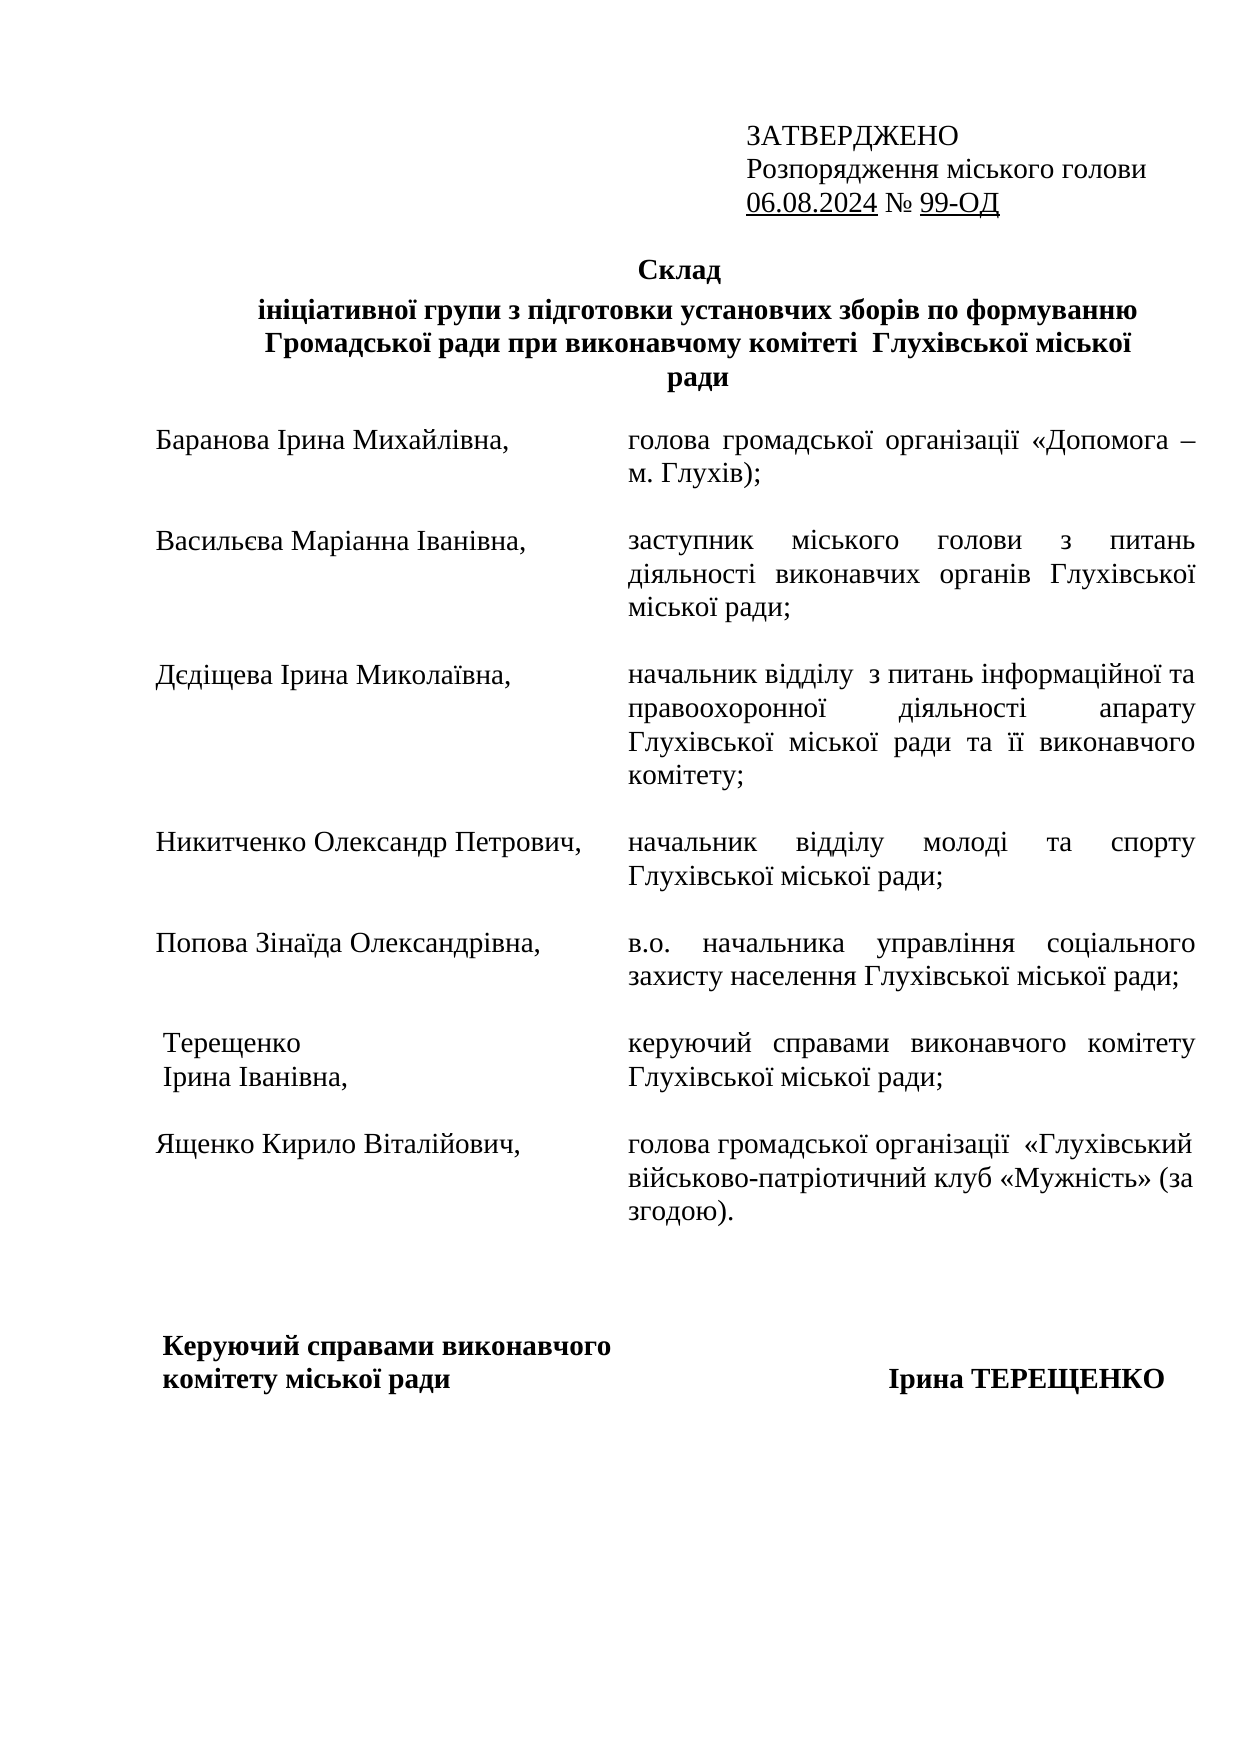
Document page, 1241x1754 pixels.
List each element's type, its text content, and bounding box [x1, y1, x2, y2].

text Керуючий справами виконавчого [162, 1328, 1181, 1362]
table_header голова громадської організації «Допомога – м. Глухів); заступник міського голови з питань діяльності виконавчих органів Глухівської міської ради; начальник відділу з питань інформаційної та правоохоронної діяльності апарату Глухівської міської ради та її виконавчого комітету; [617, 422, 1207, 824]
table_cell начальник відділу молоді та спорту Глухівської міської ради; в.о. начальника управління соціального захисту населення Глухівської міської ради; [617, 824, 1207, 1026]
table_cell Никитченко Олександр Петрович, Попова Зінаїда Олександрівна, [144, 824, 617, 1026]
text ЗАТВЕРДЖЕНО [177, 118, 1181, 152]
table_cell Терещенко Ірина Іванівна, Ященко Кирило Віталійович, [144, 1026, 617, 1261]
text Розпорядження міського голови [177, 152, 1181, 185]
table_cell керуючий справами виконавчого комітету Глухівської міської ради; голова громадської організації «Глухівський військово-патріотичний клуб «Мужність» (за згодою). [617, 1026, 1207, 1261]
text комітету міської ради Ірина ТЕРЕЩЕНКО [162, 1362, 1181, 1395]
text 06.08.2024 № 99-ОД [177, 185, 1181, 219]
text Склад [177, 252, 1181, 286]
table_header Баранова Ірина Михайлівна, Васильєва Маріанна Іванівна, Дєдіщева Ірина Миколаївна, [144, 422, 617, 824]
text ініціативної групи з підготовки установчих зборів по формуванню Громадської ради при виконавчому комітеті Глухівської міської ради [215, 292, 1181, 393]
